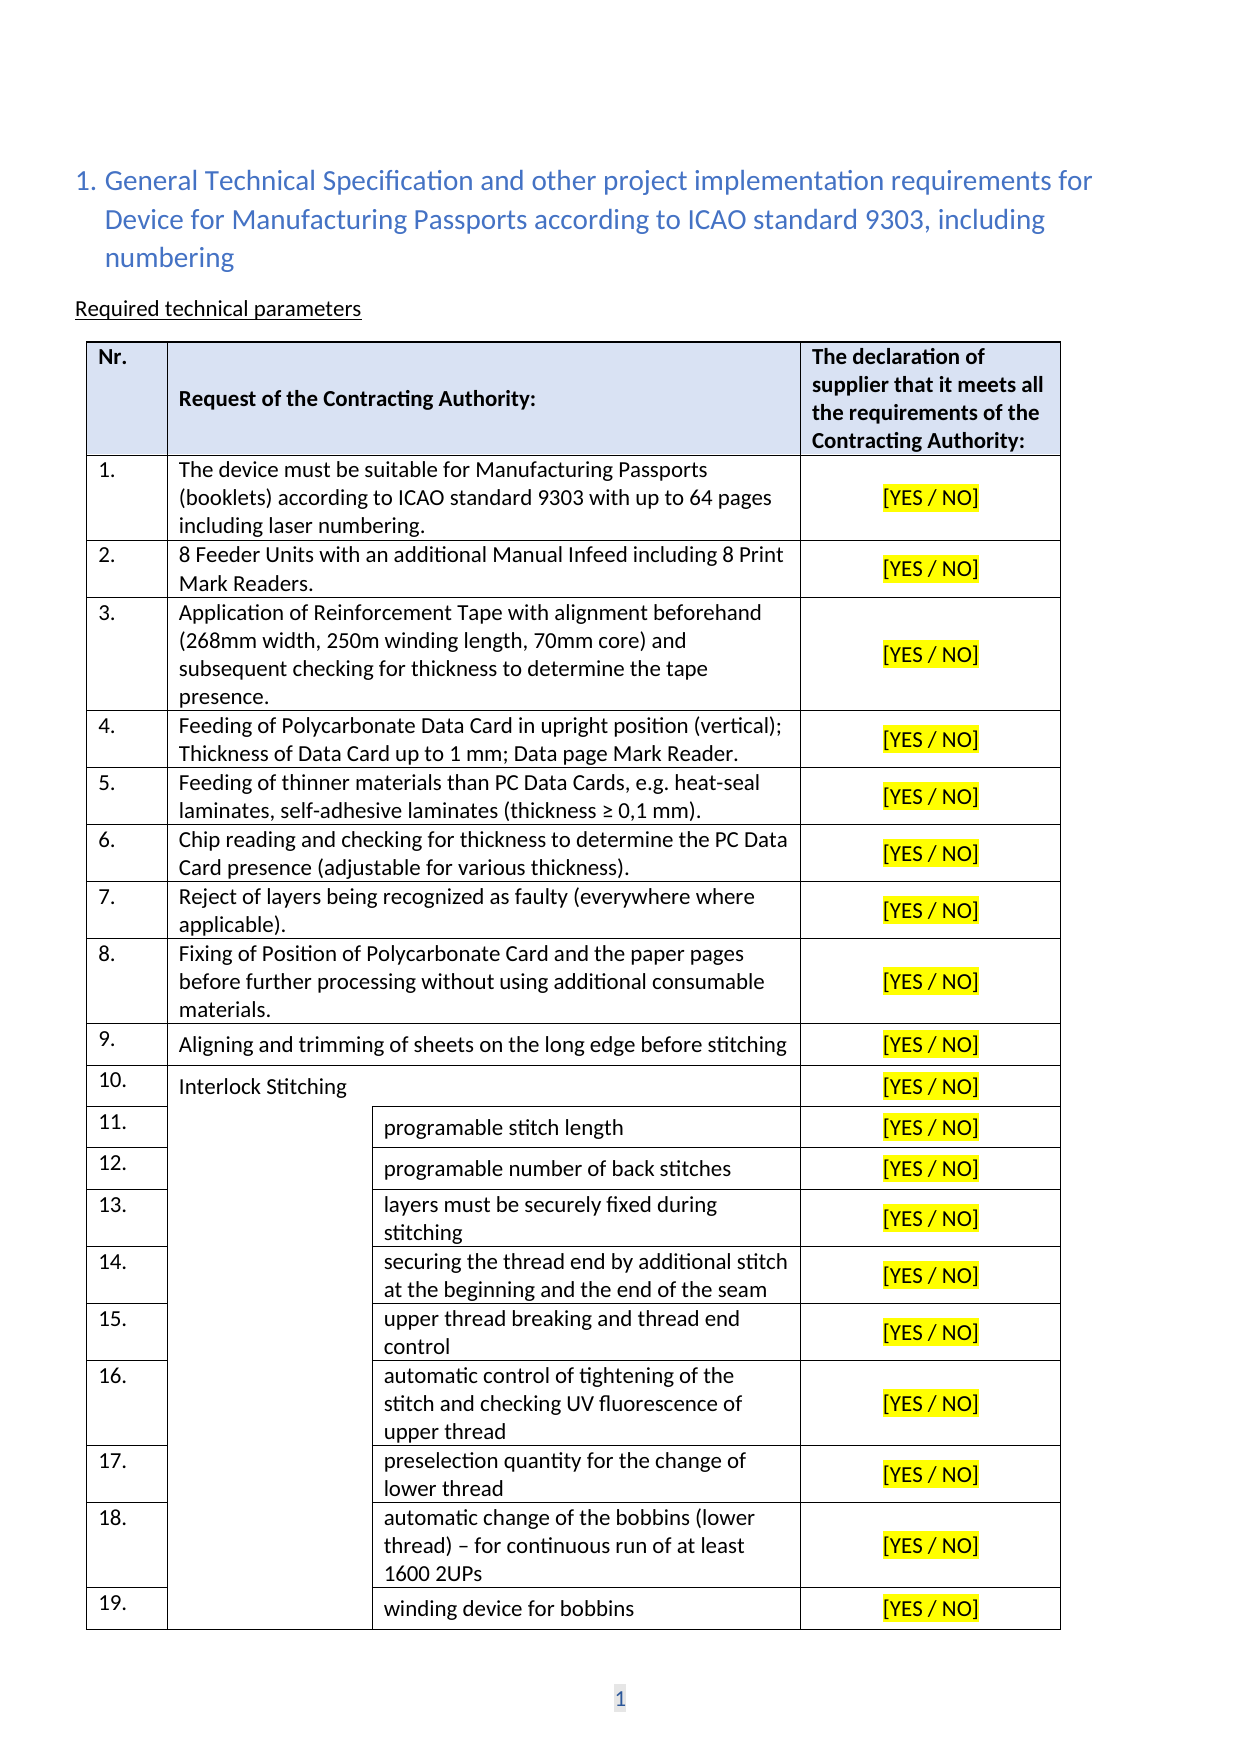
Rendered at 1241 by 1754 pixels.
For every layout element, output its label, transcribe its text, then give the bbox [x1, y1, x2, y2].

table_cell 8 Feeder Units with an additional Manual Infeed including 8 Print Mark Readers. [168, 541, 800, 597]
table_cell 8. [87, 939, 167, 1023]
table_cell [YES / NO] [801, 1107, 1060, 1147]
table_cell preselection quantity for the change of lower thread [373, 1446, 800, 1502]
table_cell 18. [87, 1503, 167, 1587]
table_cell [YES / NO] [801, 1190, 1060, 1246]
table_cell 17. [87, 1446, 167, 1502]
table_cell 10. [87, 1066, 167, 1106]
table_cell 19. [87, 1588, 167, 1628]
table_cell [YES / NO] [801, 882, 1060, 938]
table_cell securing the thread end by additional stitch at the beginning and the end of the seam [373, 1247, 800, 1303]
table_cell [YES / NO] [801, 939, 1060, 1023]
table_cell [YES / NO] [801, 1247, 1060, 1303]
table_header Request of the Contracting Authority: [168, 343, 800, 454]
table_cell 2. [87, 541, 167, 597]
table_cell [YES / NO] [801, 1446, 1060, 1502]
table_cell [YES / NO] [801, 1148, 1060, 1189]
table_cell [YES / NO] [801, 1304, 1060, 1360]
table_cell Chip reading and checking for thickness to determine the PC Data Card presence (adjustable for various thickness). [168, 825, 800, 881]
table_cell [YES / NO] [801, 1066, 1060, 1106]
table_cell 3. [87, 598, 167, 710]
table_cell 12. [87, 1148, 167, 1189]
table_cell winding device for bobbins [373, 1588, 800, 1628]
text Required technical parameters [75, 294, 1165, 322]
table_cell Interlock Stitching [168, 1066, 800, 1106]
table_cell The device must be suitable for Manufacturing Passports (booklets) according to ICAO standard 9303 with up to 64 pages including laser numbering. [168, 456, 800, 539]
table_cell [YES / NO] [801, 768, 1060, 824]
table_cell automatic control of tightening of the stitch and checking UV fluorescence of upper thread [373, 1361, 800, 1445]
table_cell programable number of back stitches [373, 1148, 800, 1189]
table_cell 6. [87, 825, 167, 881]
table_cell [YES / NO] [801, 598, 1060, 710]
table_cell programable stitch length [373, 1107, 800, 1147]
table_cell 5. [87, 768, 167, 824]
table_cell 11. [87, 1107, 167, 1147]
table_cell 7. [87, 882, 167, 938]
table_cell 16. [87, 1361, 167, 1445]
table_cell [YES / NO] [801, 825, 1060, 881]
table_cell Reject of layers being recognized as faulty (everywhere where applicable). [168, 882, 800, 938]
table_cell upper thread breaking and thread end control [373, 1304, 800, 1360]
table_cell [YES / NO] [801, 1588, 1060, 1628]
list General Technical Specification and other project implementation requirements for Device for Manufacturing Passports according to ICAO standard 9303, including numbering [75, 162, 1165, 275]
table_cell Aligning and trimming of sheets on the long edge before stitching [168, 1024, 800, 1064]
table_cell Feeding of thinner materials than PC Data Cards, e.g. heat-seal laminates, self-adhesive laminates (thickness ≥ 0,1 mm). [168, 768, 800, 824]
table_cell 9. [87, 1024, 167, 1064]
table_cell [YES / NO] [801, 456, 1060, 539]
table_cell 13. [87, 1190, 167, 1246]
table_cell Fixing of Position of Polycarbonate Card and the paper pages before further processing without using additional consumable materials. [168, 939, 800, 1023]
table_cell [168, 1106, 372, 1628]
table_cell [YES / NO] [801, 541, 1060, 597]
table_cell layers must be securely fixed during stitching [373, 1190, 800, 1246]
table_cell automatic change of the bobbins (lower thread) – for continuous run of at least 1600 2UPs [373, 1503, 800, 1587]
table_cell 14. [87, 1247, 167, 1303]
table_cell Feeding of Polycarbonate Data Card in upright position (vertical); Thickness of Data Card up to 1 mm; Data page Mark Reader. [168, 711, 800, 767]
table_cell 1. [87, 456, 167, 539]
table_cell 15. [87, 1304, 167, 1360]
table_header Nr. [87, 343, 167, 454]
table_cell 4. [87, 711, 167, 767]
table_cell [YES / NO] [801, 1361, 1060, 1445]
table_cell [YES / NO] [801, 1024, 1060, 1064]
table_header The declaration of supplier that it meets all the requirements of the Contracting Authority: [801, 343, 1060, 454]
table_cell [YES / NO] [801, 1503, 1060, 1587]
table_cell [YES / NO] [801, 711, 1060, 767]
table_cell Application of Reinforcement Tape with alignment beforehand (268mm width, 250m winding length, 70mm core) and subsequent checking for thickness to determine the tape presence. [168, 598, 800, 710]
